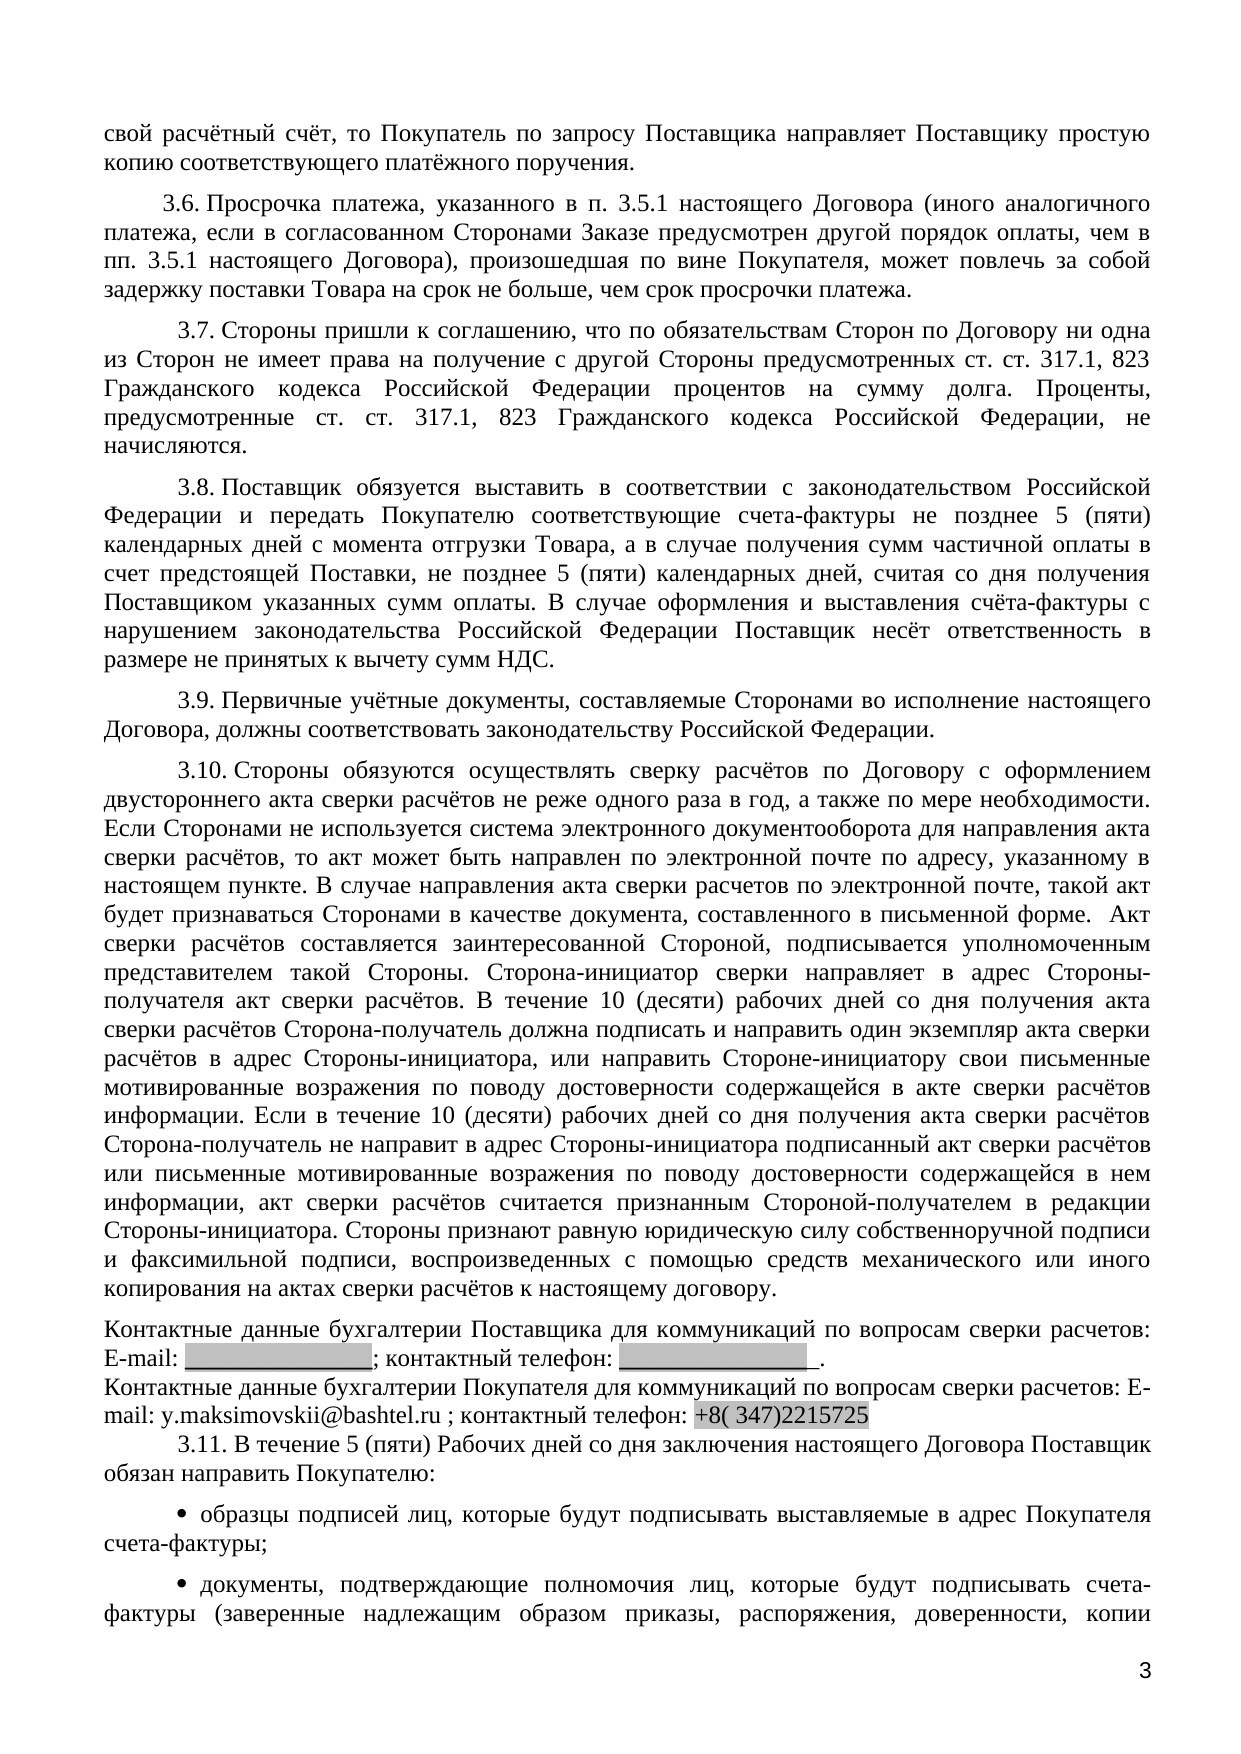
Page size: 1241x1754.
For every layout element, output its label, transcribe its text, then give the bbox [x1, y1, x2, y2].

list образцы подписей лиц, которые будут подписывать выставляемые в адрес Покупателя счета-фактуры; [103, 1499, 1152, 1557]
list Просрочка платежа, указанного в п. 3.5.1 настоящего Договора (иного аналогичного платежа, если в согласованном Сторонами Заказе предусмотрен другой порядок оплаты, чем в пп. 3.5.1 настоящего Договора), произошедшая по вине Покупателя, может повлечь за собой задержку поставки Товара на срок не больше, чем срок просрочки платежа. [103, 188, 1152, 303]
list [103, 1569, 1152, 1627]
list Поставщик обязуется выставить в соответствии с законодательством Российской Федерации и передать Покупателю соответствующие счета-фактуры не позднее 5 (пяти) календарных дней с момента отгрузки Товара, а в случае получения сумм частичной оплаты в счет предстоящей Поставки, не позднее 5 (пяти) календарных дней, считая со дня получения Поставщиком указанных сумм оплаты. В случае оформления и выставления счёта-фактуры с нарушением законодательства Российской Федерации Поставщик несёт ответственность в размере не принятых к вычету сумм НДС. [103, 472, 1152, 673]
list Стороны обязуются осуществлять сверку расчётов по Договору с оформлением двустороннего акта сверки расчётов не реже одного раза в год, а также по мере необходимости. Если Сторонами не используется система электронного документооборота для направления акта сверки расчётов, то акт может быть направлен по электронной почте по адресу, указанному в настоящем пункте. В случае направления акта сверки расчетов по электронной почте, такой акт будет признаваться Сторонами в качестве документа, составленного в письменной форме. Акт сверки расчётов составляется заинтересованной Стороной, подписывается уполномоченным представителем такой Стороны. Сторона-инициатор сверки направляет в адрес Стороны-получателя акт сверки расчётов. В течение 10 (десяти) рабочих дней со дня получения акта сверки расчётов Сторона-получатель должна подписать и направить один экземпляр акта сверки расчётов в адрес Стороны-инициатора, или направить Стороне-инициатору свои письменные мотивированные возражения по поводу достоверности содержащейся в акте сверки расчётов информации. Если в течение 10 (десяти) рабочих дней со дня получения акта сверки расчётов Сторона-получатель не направит в адрес Стороны-инициатора подписанный акт сверки расчётов или письменные мотивированные возражения по поводу достоверности содержащейся в нем информации, акт сверки расчётов считается признанным Стороной-получателем в редакции Стороны-инициатора. Стороны признают равную юридическую силу собственноручной подписи и факсимильной подписи, воспроизведенных с помощью средств механического или иного копирования на актах сверки расчётов к настоящему договору. [103, 756, 1152, 1302]
list Стороны пришли к соглашению, что по обязательствам Сторон по Договору ни одна из Сторон не имеет права на получение с другой Стороны предусмотренных ст. ст. 317.1, 823 Гражданского кодекса Российской Федерации процентов на сумму долга. Проценты, предусмотренные ст. ст. 317.1, 823 Гражданского кодекса Российской Федерации, не начисляются. [103, 316, 1152, 459]
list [103, 118, 1152, 176]
text Контактные данные бухгалтерии Поставщика для коммуникаций по вопросам сверки расчетов: E-mail: _______________; контактный телефон: ________________. [103, 1314, 1152, 1372]
text Контактные данные бухгалтерии Покупателя для коммуникаций по вопросам сверки расчетов: E-mail: y.maksimovskii@bashtel.ru ; контактный телефон: +8( 347)2215725 [103, 1372, 1152, 1429]
list Первичные учётные документы, составляемые Сторонами во исполнение настоящего Договора, должны соответствовать законодательству Российской Федерации. [103, 686, 1152, 743]
list В течение 5 (пяти) Рабочих дней со дня заключения настоящего Договора Поставщик обязан направить Покупателю: [103, 1429, 1152, 1487]
